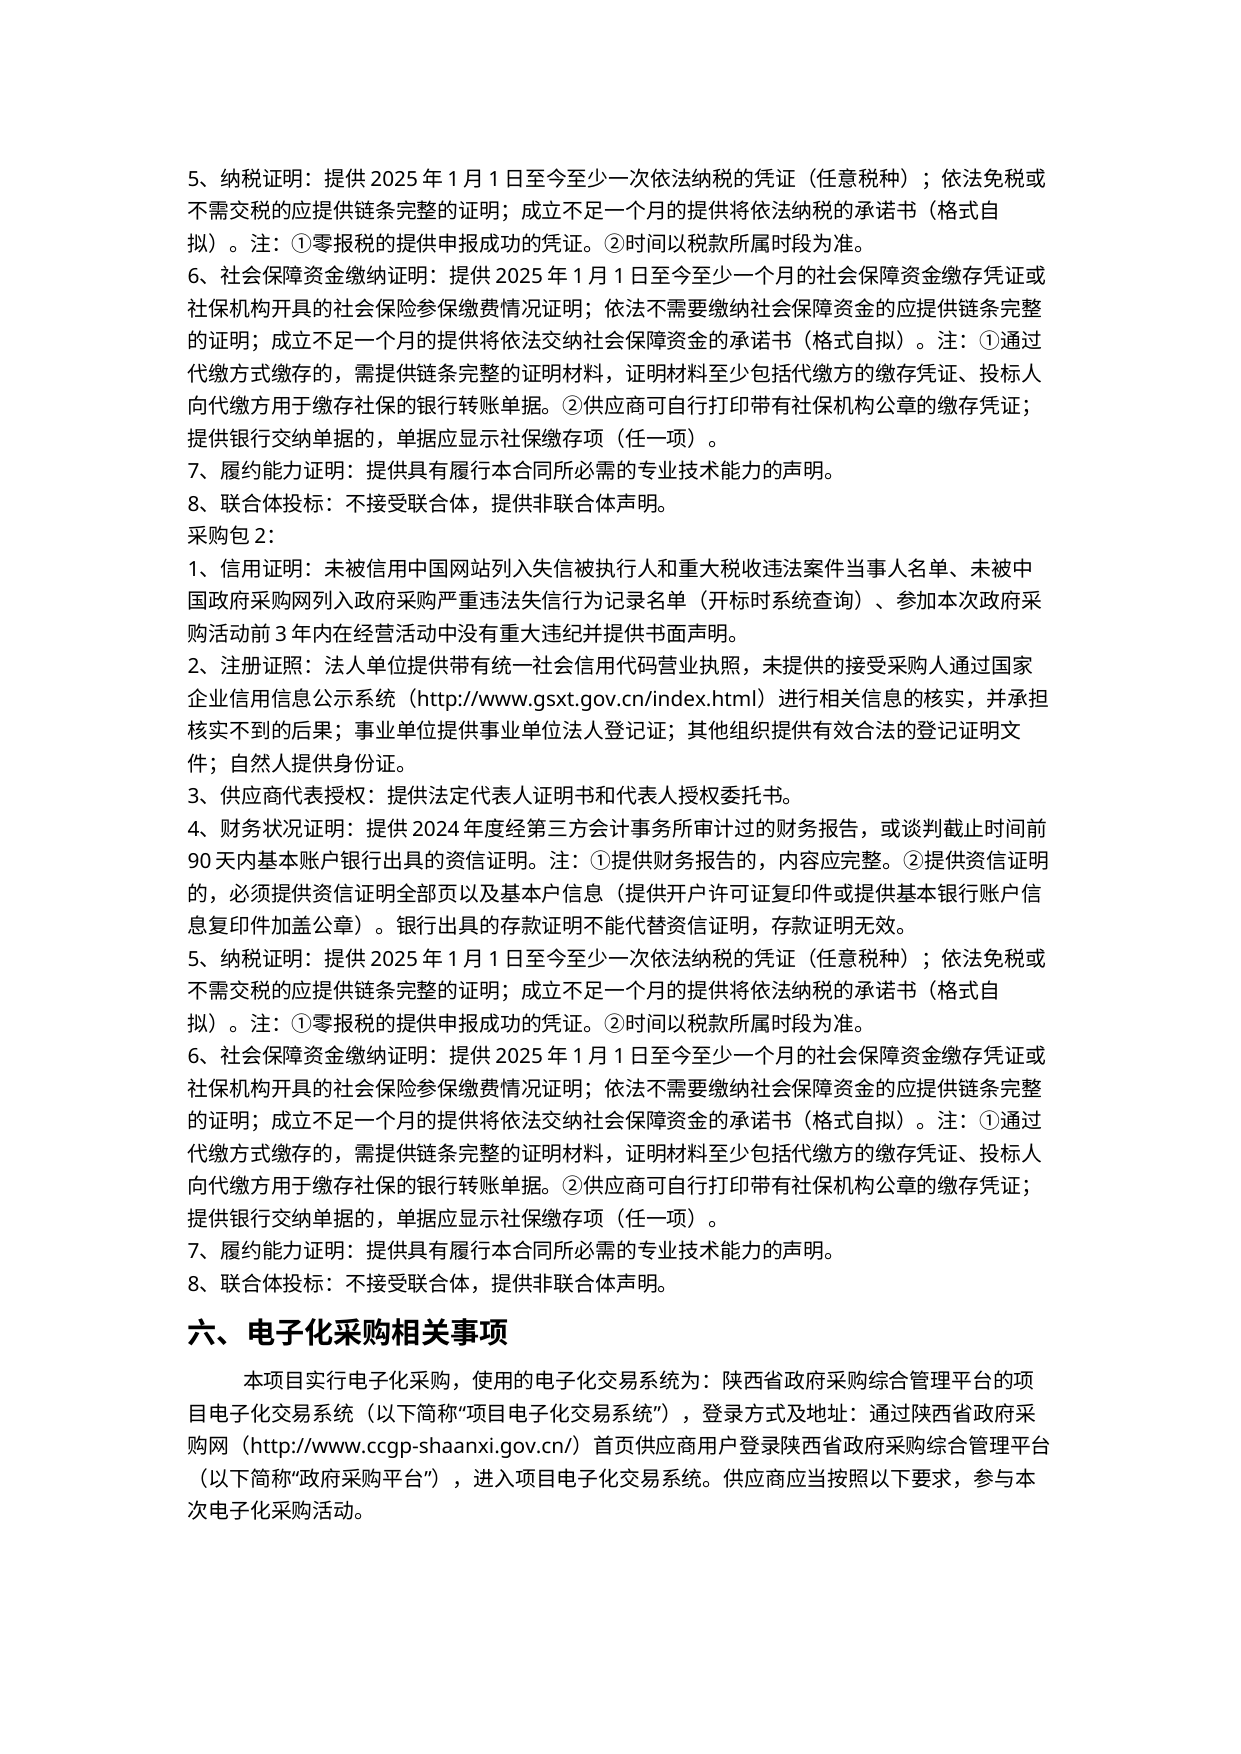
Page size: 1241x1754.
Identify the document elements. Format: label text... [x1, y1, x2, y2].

text 本项目实行电子化采购，使用的电子化交易系统为：陕西省政府采购综合管理平台的项目电子化交易系统（以下简称“项目电子化交易系统”），登录方式及地址：通过陕西省政府采购网（http://www.ccgp-shaanxi.gov.cn/）首页供应商用户登录陕西省政府采购综合管理平台（以下简称“政府采购平台”），进入项目电子化交易系统。供应商应当按照以下要求，参与本次电子化采购活动。 [187, 1364, 1053, 1527]
text 5、纳税证明：提供2025年1月1日至今至少一次依法纳税的凭证（任意税种）；依法免税或不需交税的应提供链条完整的证明；成立不足一个月的提供将依法纳税的承诺书（格式自拟）。注：①零报税的提供申报成功的凭证。②时间以税款所属时段为准。 [187, 162, 1053, 259]
text 1、信用证明：未被信用中国网站列入失信被执行人和重大税收违法案件当事人名单、未被中国政府采购网列入政府采购严重违法失信行为记录名单（开标时系统查询）、参加本次政府采购活动前3年内在经营活动中没有重大违纪并提供书面声明。 [187, 552, 1053, 649]
text 六、电子化采购相关事项 [187, 1299, 1053, 1364]
text 7、履约能力证明：提供具有履行本合同所必需的专业技术能力的声明。 [187, 1234, 1053, 1267]
text 8、联合体投标：不接受联合体，提供非联合体声明。 [187, 1267, 1053, 1299]
text 7、履约能力证明：提供具有履行本合同所必需的专业技术能力的声明。 [187, 454, 1053, 487]
text 采购包2： [187, 519, 1053, 552]
text 2、注册证照：法人单位提供带有统一社会信用代码营业执照，未提供的接受采购人通过国家企业信用信息公示系统（http://www.gsxt.gov.cn/index.html）进行相关信息的核实，并承担核实不到的后果；事业单位提供事业单位法人登记证；其他组织提供有效合法的登记证明文件；自然人提供身份证。 [187, 649, 1053, 779]
text 6、社会保障资金缴纳证明：提供2025年1月1日至今至少一个月的社会保障资金缴存凭证或社保机构开具的社会保险参保缴费情况证明；依法不需要缴纳社会保障资金的应提供链条完整的证明；成立不足一个月的提供将依法交纳社会保障资金的承诺书（格式自拟）。注：①通过代缴方式缴存的，需提供链条完整的证明材料，证明材料至少包括代缴方的缴存凭证、投标人向代缴方用于缴存社保的银行转账单据。②供应商可自行打印带有社保机构公章的缴存凭证；提供银行交纳单据的，单据应显示社保缴存项（任一项）。 [187, 1039, 1053, 1234]
text 3、供应商代表授权：提供法定代表人证明书和代表人授权委托书。 [187, 779, 1053, 812]
text 5、纳税证明：提供2025年1月1日至今至少一次依法纳税的凭证（任意税种）；依法免税或不需交税的应提供链条完整的证明；成立不足一个月的提供将依法纳税的承诺书（格式自拟）。注：①零报税的提供申报成功的凭证。②时间以税款所属时段为准。 [187, 942, 1053, 1039]
text 6、社会保障资金缴纳证明：提供2025年1月1日至今至少一个月的社会保障资金缴存凭证或社保机构开具的社会保险参保缴费情况证明；依法不需要缴纳社会保障资金的应提供链条完整的证明；成立不足一个月的提供将依法交纳社会保障资金的承诺书（格式自拟）。注：①通过代缴方式缴存的，需提供链条完整的证明材料，证明材料至少包括代缴方的缴存凭证、投标人向代缴方用于缴存社保的银行转账单据。②供应商可自行打印带有社保机构公章的缴存凭证；提供银行交纳单据的，单据应显示社保缴存项（任一项）。 [187, 259, 1053, 454]
text 8、联合体投标：不接受联合体，提供非联合体声明。 [187, 487, 1053, 519]
text 4、财务状况证明：提供2024年度经第三方会计事务所审计过的财务报告，或谈判截止时间前90天内基本账户银行出具的资信证明。注：①提供财务报告的，内容应完整。②提供资信证明的，必须提供资信证明全部页以及基本户信息（提供开户许可证复印件或提供基本银行账户信息复印件加盖公章）。银行出具的存款证明不能代替资信证明，存款证明无效。 [187, 812, 1053, 942]
